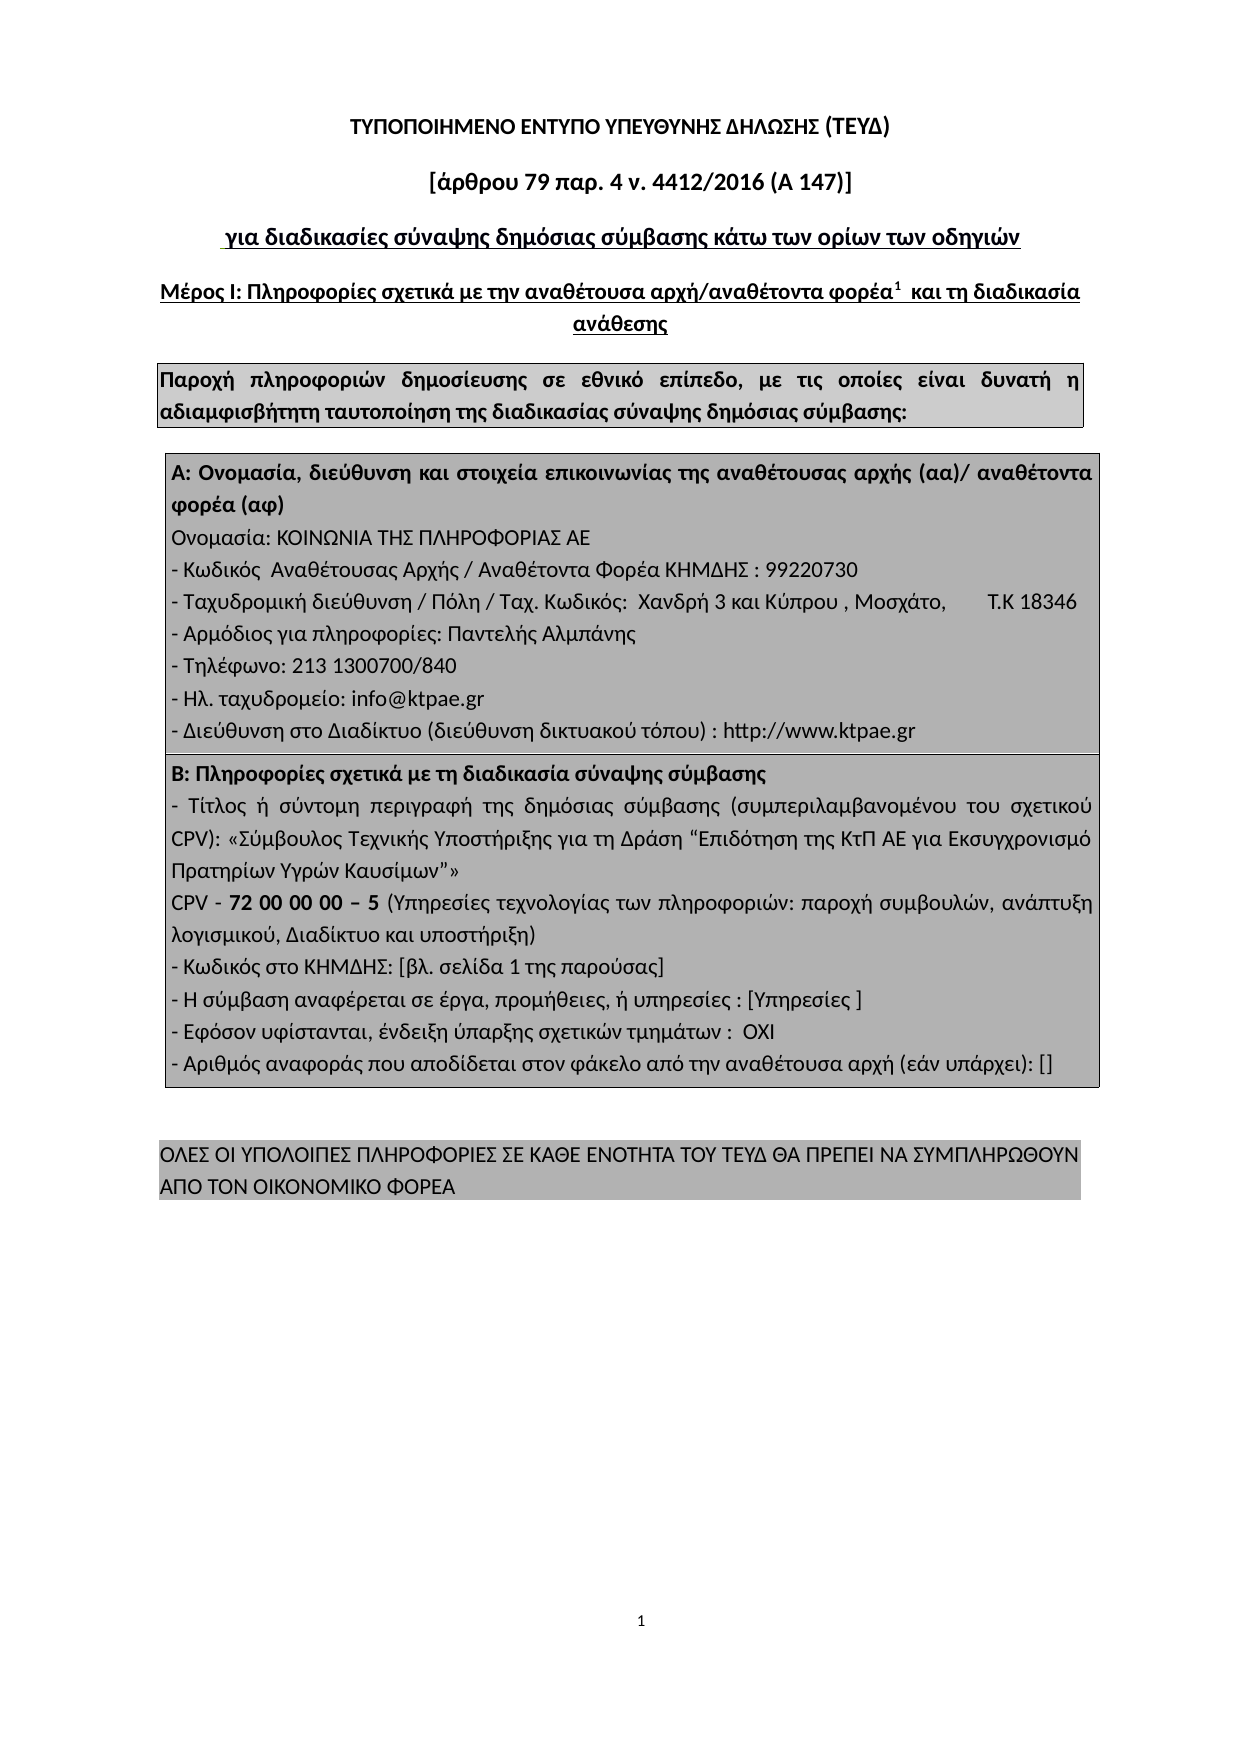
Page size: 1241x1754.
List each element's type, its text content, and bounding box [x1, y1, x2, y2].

text για διαδικασίες σύναψης δημόσιας σύμβασης κάτω των ορίων των οδηγιών [159, 222, 1081, 252]
text Μέρος Ι: Πληροφορίες σχετικά με την αναθέτουσα αρχή/αναθέτοντα φορέα και τη διαδικασία ανάθεσης [159, 277, 1081, 338]
table_header Α: Ονομασία, διεύθυνση και στοιχεία επικοινωνίας της αναθέτουσας αρχής (αα)/ αναθέτοντα φορέα (αφ) Ονομασία: ΚΟΙΝΩΝΙΑ ΤΗΣ ΠΛΗΡΟΦΟΡΙΑΣ ΑΕ - Κωδικός Αναθέτουσας Αρχής / Αναθέτοντα Φορέα ΚΗΜΔΗΣ : 99220730 - Ταχυδρομική διεύθυνση / Πόλη / Ταχ. Κωδικός: Χανδρή 3 και Κύπρου , Μοσχάτο, Τ.Κ 18346 - Αρμόδιος για πληροφορίες: Παντελής Αλμπάνης - Τηλέφωνο: 213 1300700/840 - Ηλ. ταχυδρομείο: info@ktpae.gr - Διεύθυνση στο Διαδίκτυο (διεύθυνση δικτυακού τόπου) : http://www.ktpae.gr [166, 454, 1099, 753]
text [άρθρου 79 παρ. 4 ν. 4412/2016 (Α 147)] [159, 166, 1081, 196]
text ΤΥΠΟΠΟΙΗΜΕΝΟ ΕΝΤΥΠΟ ΥΠΕΥΘΥΝΗΣ ΔΗΛΩΣΗΣ (TEΥΔ) [159, 110, 1081, 140]
text Παροχή πληροφοριών δημοσίευσης σε εθνικό επίπεδο, με τις οποίες είναι δυνατή η αδιαμφισβήτητη ταυτοποίηση της διαδικασίας σύναψης δημόσιας σύμβασης: [158, 364, 1083, 427]
text ΟΛΕΣ ΟΙ ΥΠΟΛΟΙΠΕΣ ΠΛΗΡΟΦΟΡΙΕΣ ΣΕ ΚΑΘΕ ΕΝΟΤΗΤΑ ΤΟΥ ΤΕΥΔ ΘΑ ΠΡΕΠΕΙ ΝΑ ΣΥΜΠΛΗΡΩΘΟΥΝ ΑΠΟ ΤΟΝ ΟΙΚΟΝΟΜΙΚΟ ΦΟΡΕΑ [159, 1140, 1081, 1200]
table_cell Β: Πληροφορίες σχετικά με τη διαδικασία σύναψης σύμβασης - Τίτλος ή σύντομη περιγραφή της δημόσιας σύμβασης (συμπεριλαμβανομένου του σχετικού CPV): «Σύμβουλος Τεχνικής Υποστήριξης για τη Δράση “Επιδότηση της ΚτΠ ΑΕ για Εκσυγχρονισμό Πρατηρίων Υγρών Καυσίμων”» CPV - 72 00 00 00 – 5 (Υπηρεσίες τεχνολογίας των πληροφοριών: παροχή συμβουλών, ανάπτυξη λογισμικού, Διαδίκτυο και υποστήριξη) - Κωδικός στο ΚΗΜΔΗΣ: [βλ. σελίδα 1 της παρούσας] - Η σύμβαση αναφέρεται σε έργα, προμήθειες, ή υπηρεσίες : [Υπηρεσίες ] - Εφόσον υφίστανται, ένδειξη ύπαρξης σχετικών τμημάτων : OXI - Αριθμός αναφοράς που αποδίδεται στον φάκελο από την αναθέτουσα αρχή (εάν υπάρχει): [] [166, 755, 1099, 1087]
